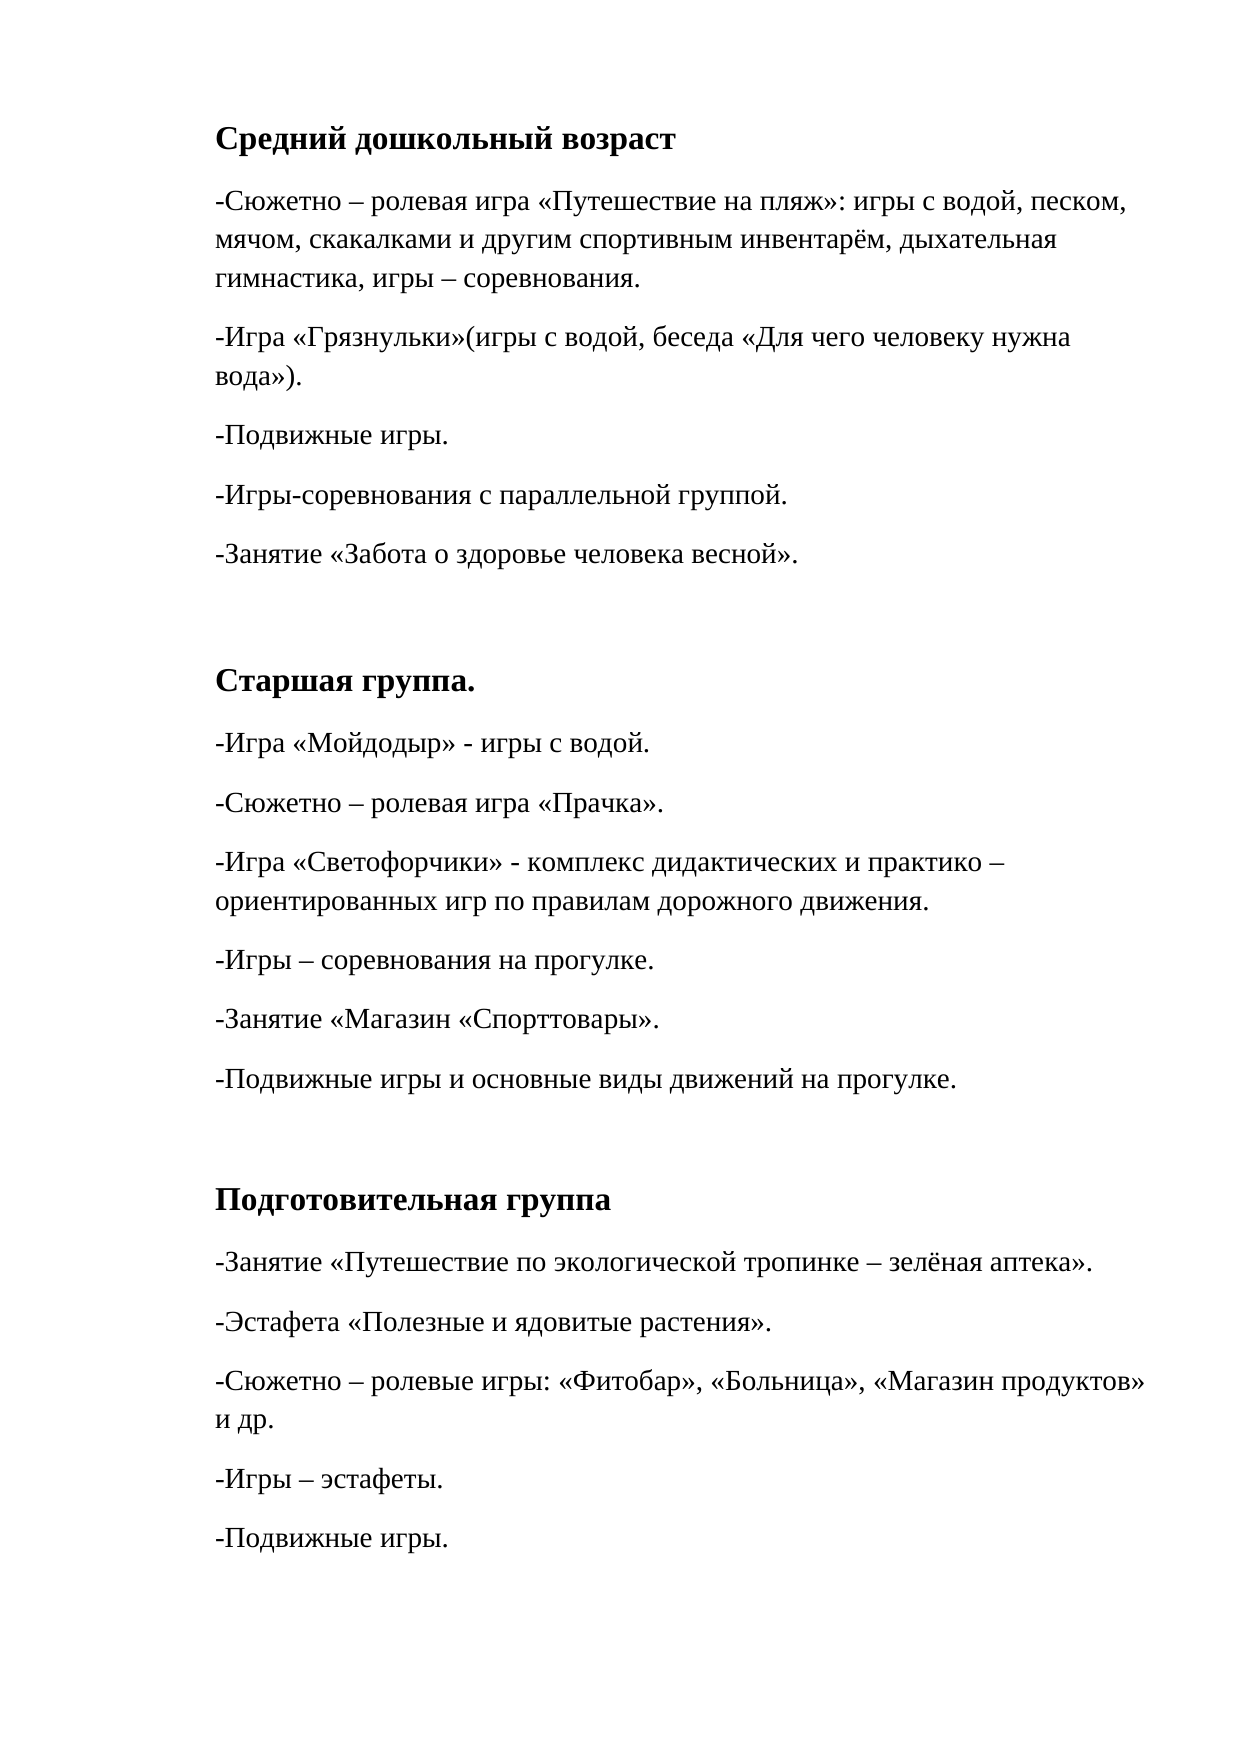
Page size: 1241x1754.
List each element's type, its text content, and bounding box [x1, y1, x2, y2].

text -Игра «Мойдодыр» - игры с водой. [215, 725, 1152, 759]
text -Эстафета «Полезные и ядовитые растения». [215, 1304, 1152, 1337]
text Старшая группа. [215, 660, 1152, 699]
text -Сюжетно – ролевая игра «Прачка». [215, 785, 1152, 818]
text Подготовительная группа [215, 1179, 1152, 1218]
text Средний дошкольный возраст [215, 118, 1152, 156]
text -Сюжетно – ролевая игра «Путешествие на пляж»: игры с водой, песком, мячом, скакалками и другим спортивным инвентарём, дыхательная гимнастика, игры – соревнования. [215, 183, 1152, 294]
text -Подвижные игры. [215, 417, 1152, 451]
text -Сюжетно – ролевые игры: «Фитобар», «Больница», «Магазин продуктов» и др. [215, 1363, 1152, 1435]
text -Игра «Грязнульки»(игры с водой, беседа «Для чего человеку нужна вода»). [215, 319, 1152, 392]
text -Подвижные игры и основные виды движений на прогулке. [215, 1061, 1152, 1094]
text -Игры – эстафеты. [215, 1461, 1152, 1494]
text -Занятие «Магазин «Спорттовары». [215, 1001, 1152, 1035]
text -Занятие «Забота о здоровье человека весной». [215, 536, 1152, 570]
text -Игры – соревнования на прогулке. [215, 942, 1152, 976]
text -Игры-соревнования с параллельной группой. [215, 477, 1152, 510]
text -Занятие «Путешествие по экологической тропинке – зелёная аптека». [215, 1244, 1152, 1278]
text -Игра «Светофорчики» - комплекс дидактических и практико – ориентированных игр по правилам дорожного движения. [215, 844, 1152, 916]
text -Подвижные игры. [215, 1520, 1152, 1554]
